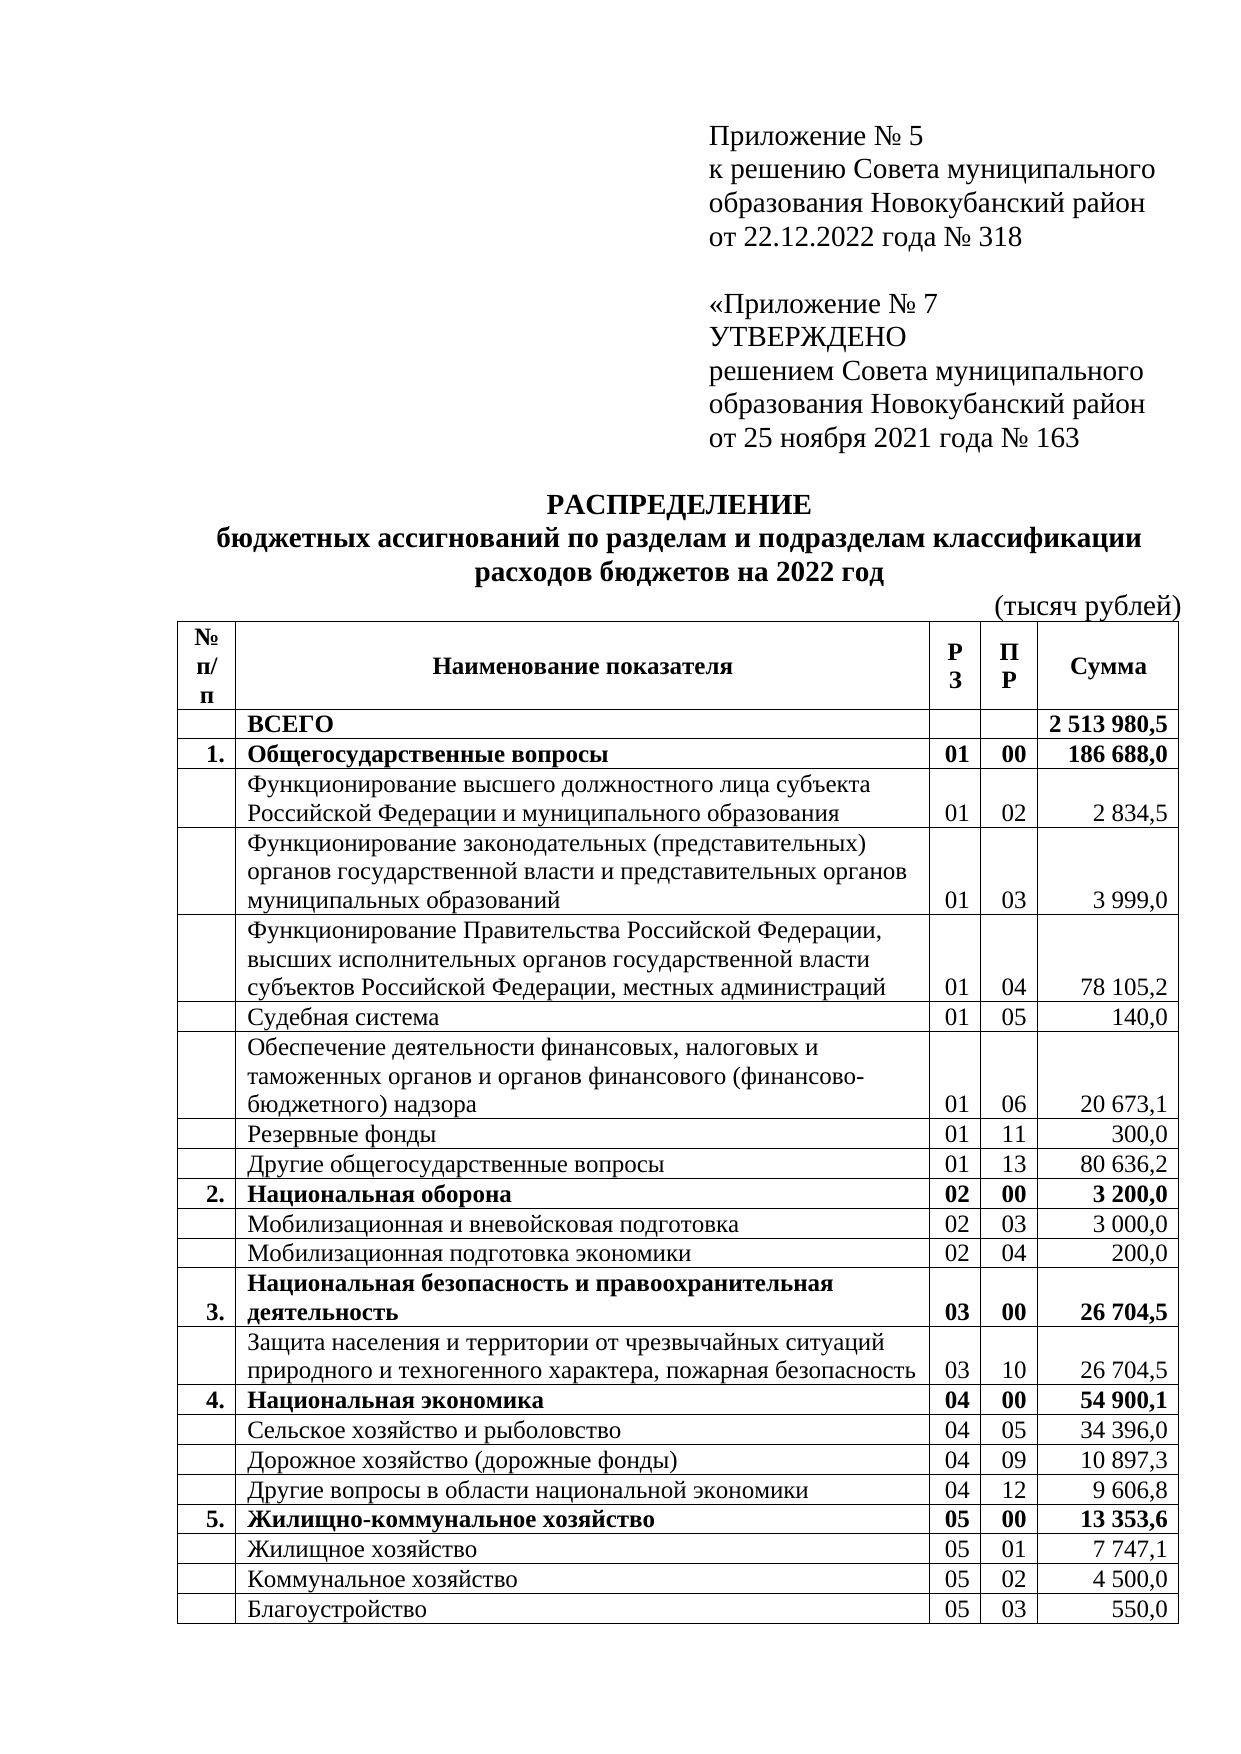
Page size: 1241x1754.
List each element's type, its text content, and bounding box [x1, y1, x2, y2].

table_cell 02 [981, 769, 1037, 827]
table_cell 2. [178, 1179, 235, 1208]
table_cell Национальная безопасность и правоохранительная деятельность [236, 1268, 929, 1326]
table_cell Коммунальное хозяйство [236, 1564, 929, 1593]
table_cell 3 200,0 [1038, 1179, 1178, 1208]
table_cell 01 [930, 1002, 980, 1031]
table_cell 01 [930, 828, 980, 914]
table_cell 200,0 [1038, 1239, 1178, 1267]
table_cell 05 [930, 1505, 980, 1533]
table_cell [178, 1475, 235, 1503]
table_cell [178, 1445, 235, 1474]
table_cell 03 [930, 1327, 980, 1384]
table_cell Жилищное хозяйство [236, 1534, 929, 1563]
text решением Совета муниципального [709, 353, 1181, 386]
table_cell 2 834,5 [1038, 769, 1178, 827]
table_cell [178, 1534, 235, 1563]
table_cell 4. [178, 1385, 235, 1414]
table_cell 06 [981, 1032, 1037, 1118]
table_cell Национальная оборона [236, 1179, 929, 1208]
table_cell [178, 1415, 235, 1444]
table_cell 4 500,0 [1038, 1564, 1178, 1593]
table_cell 04 [930, 1445, 980, 1474]
table_cell 3 999,0 [1038, 828, 1178, 914]
text бюджетных ассигнований по разделам и подразделам классификации расходов бюджетов на 2022 год [177, 521, 1181, 588]
table_cell 03 [981, 828, 1037, 914]
table_cell [178, 1564, 235, 1593]
table_cell 05 [981, 1002, 1037, 1031]
table_cell 01 [930, 769, 980, 827]
table_cell 34 396,0 [1038, 1415, 1178, 1444]
table_cell 550,0 [1038, 1594, 1178, 1623]
table_cell 03 [930, 1268, 980, 1326]
table_cell 10 [981, 1327, 1037, 1384]
table_cell 05 [930, 1594, 980, 1623]
table_cell Обеспечение деятельности финансовых, налоговых и таможенных органов и органов финансового (финансово-бюджетного) надзора [236, 1032, 929, 1118]
text (тысяч рублей) [177, 588, 1181, 621]
table_cell Защита населения и территории от чрезвычайных ситуаций природного и техногенного характера, пожарная безопасность [236, 1327, 929, 1384]
text «Приложение № 7 [709, 286, 1181, 319]
text образования Новокубанский район [709, 386, 1181, 420]
table_cell 02 [981, 1564, 1037, 1593]
table_cell 03 [981, 1209, 1037, 1237]
table_cell 00 [981, 739, 1037, 768]
table_cell Мобилизационная подготовка экономики [236, 1239, 929, 1267]
table_cell ВСЕГО [236, 710, 929, 738]
text от 22.12.2022 года № 318 [709, 219, 1181, 252]
table_cell 5. [178, 1505, 235, 1533]
table_cell Другие вопросы в области национальной экономики [236, 1475, 929, 1503]
table_header № п/п [178, 622, 235, 708]
table_cell [178, 828, 235, 914]
table_cell 7 747,1 [1038, 1534, 1178, 1563]
table_cell 20 673,1 [1038, 1032, 1178, 1118]
table_cell [930, 710, 980, 738]
table_cell 26 704,5 [1038, 1327, 1178, 1384]
table_cell 12 [981, 1475, 1037, 1503]
table_cell [178, 769, 235, 827]
table_cell 300,0 [1038, 1119, 1178, 1148]
table_cell Резервные фонды [236, 1119, 929, 1148]
table_cell Функционирование Правительства Российской Федерации, высших исполнительных органов государственной власти субъектов Российской Федерации, местных администраций [236, 915, 929, 1001]
table_cell Национальная экономика [236, 1385, 929, 1414]
table_cell [178, 1327, 235, 1384]
table_cell [178, 1239, 235, 1267]
table_cell [178, 710, 235, 738]
table_cell 05 [930, 1564, 980, 1593]
table_cell 01 [930, 1149, 980, 1178]
table_cell [178, 1594, 235, 1623]
table_cell 00 [981, 1268, 1037, 1326]
table_cell 01 [981, 1534, 1037, 1563]
table_cell 78 105,2 [1038, 915, 1178, 1001]
table_cell 02 [930, 1209, 980, 1237]
text к решению Совета муниципального [709, 152, 1181, 185]
table_header Сумма [1038, 622, 1178, 708]
table_cell 00 [981, 1385, 1037, 1414]
table_cell Функционирование высшего должностного лица субъекта Российской Федерации и муниципального образования [236, 769, 929, 827]
table_cell 01 [930, 1119, 980, 1148]
table_cell 140,0 [1038, 1002, 1178, 1031]
table_cell 186 688,0 [1038, 739, 1178, 768]
table_cell Жилищно-коммунальное хозяйство [236, 1505, 929, 1533]
table_cell 3 000,0 [1038, 1209, 1178, 1237]
text Приложение № 5 [709, 118, 1181, 152]
table_cell Дорожное хозяйство (дорожные фонды) [236, 1445, 929, 1474]
table_cell 2 513 980,5 [1038, 710, 1178, 738]
table_cell 02 [930, 1179, 980, 1208]
table_cell [178, 1119, 235, 1148]
table_cell [178, 1149, 235, 1178]
table_cell 04 [981, 1239, 1037, 1267]
table_cell 54 900,1 [1038, 1385, 1178, 1414]
table_cell Функционирование законодательных (представительных) органов государственной власти и представительных органов муниципальных образований [236, 828, 929, 914]
table_cell [178, 1032, 235, 1118]
text образования Новокубанский район [709, 185, 1181, 219]
text от 25 ноября 2021 года № 163 [709, 420, 1181, 453]
table_cell 05 [930, 1534, 980, 1563]
table_cell 02 [930, 1239, 980, 1267]
table_cell [178, 1002, 235, 1031]
table_header ПР [981, 622, 1037, 708]
table_cell [981, 710, 1037, 738]
table_cell 1. [178, 739, 235, 768]
table_cell 9 606,8 [1038, 1475, 1178, 1503]
table_cell 80 636,2 [1038, 1149, 1178, 1178]
table_cell 26 704,5 [1038, 1268, 1178, 1326]
table_cell 01 [930, 915, 980, 1001]
table_cell 13 353,6 [1038, 1505, 1178, 1533]
table_cell 11 [981, 1119, 1037, 1148]
table_cell [178, 1209, 235, 1237]
table_cell 00 [981, 1179, 1037, 1208]
table_cell 00 [981, 1505, 1037, 1533]
table_cell 05 [981, 1415, 1037, 1444]
table_cell Судебная система [236, 1002, 929, 1031]
table_cell 3. [178, 1268, 235, 1326]
table_cell 04 [930, 1385, 980, 1414]
table_cell 01 [930, 739, 980, 768]
table_cell Другие общегосударственные вопросы [236, 1149, 929, 1178]
text РАСПРЕДЕЛЕНИЕ [177, 487, 1181, 521]
table_cell Сельское хозяйство и рыболовство [236, 1415, 929, 1444]
table_cell 04 [930, 1415, 980, 1444]
table_cell 10 897,3 [1038, 1445, 1178, 1474]
table_cell 04 [930, 1475, 980, 1503]
table_cell [178, 915, 235, 1001]
text УТВЕРЖДЕНО [709, 319, 1181, 353]
table_cell 03 [981, 1594, 1037, 1623]
table_cell Общегосударственные вопросы [236, 739, 929, 768]
table_header Наименование показателя [236, 622, 929, 708]
table_cell Благоустройство [236, 1594, 929, 1623]
table_cell 13 [981, 1149, 1037, 1178]
table_cell 04 [981, 915, 1037, 1001]
table_header РЗ [930, 622, 980, 708]
table_cell 09 [981, 1445, 1037, 1474]
table_cell Мобилизационная и вневойсковая подготовка [236, 1209, 929, 1237]
table_cell 01 [930, 1032, 980, 1118]
